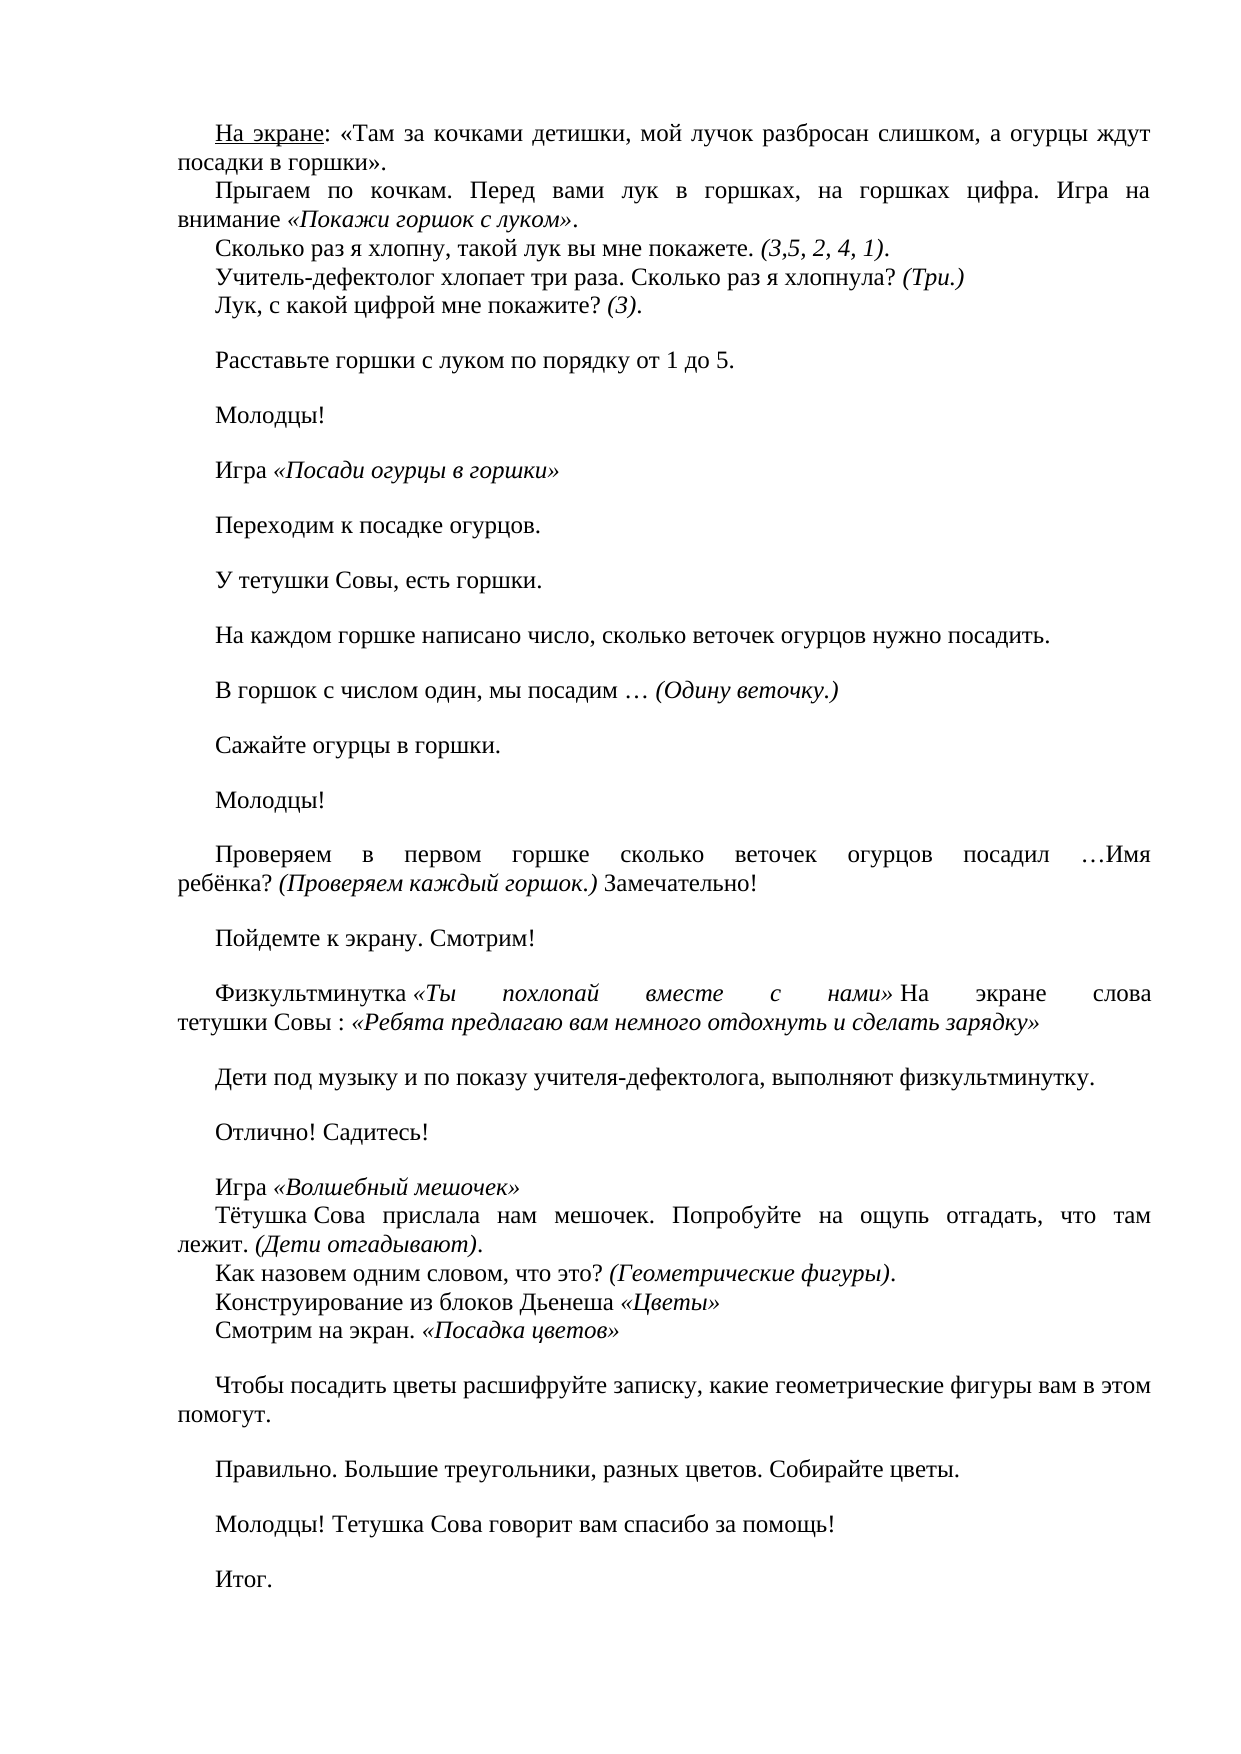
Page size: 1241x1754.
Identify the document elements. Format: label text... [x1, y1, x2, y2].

text Молодцы! [177, 400, 1152, 429]
text Сажайте огурцы в горшки. [177, 730, 1152, 758]
text Переходим к посадке огурцов. [177, 510, 1152, 539]
text Молодцы! [177, 785, 1152, 813]
text Сколько раз я хлопну, такой лук вы мне покажете. (3,5, 2, 4, 1). [177, 233, 1152, 262]
text На каждом горшке написано число, сколько веточек огурцов нужно посадить. [177, 620, 1152, 649]
text Тётушка Сова прислала нам мешочек. Попробуйте на ощупь отгадать, что там лежит. (Дети отгадывают). [177, 1200, 1152, 1258]
text В горшок с числом один, мы посадим … (Одину веточку.) [177, 675, 1152, 704]
text Чтобы посадить цветы расшифруйте записку, какие геометрические фигуры вам в этом помогут. [177, 1370, 1152, 1428]
text На экране: «Там за кочками детишки, мой лучок разбросан слишком, а огурцы ждут посадки в горшки». [177, 118, 1152, 176]
text Игра «Посади огурцы в горшки» [177, 455, 1152, 484]
text Пойдемте к экрану. Смотрим! [177, 923, 1152, 952]
text Физкультминутка «Ты похлопай вместе с нами» На экране слова тетушки Совы : «Ребята предлагаю вам немного отдохнуть и сделать зарядку» [177, 978, 1152, 1036]
text Учитель-дефектолог хлопает три раза. Сколько раз я хлопнула? (Три.) [177, 262, 1152, 291]
text Прыгаем по кочкам. Перед вами лук в горшках, на горшках цифра. Игра на внимание «Покажи горшок с луком». [177, 176, 1152, 233]
text Итог. [177, 1564, 1152, 1592]
text Дети под музыку и по показу учителя-дефектолога, выполняют физкультминутку. [177, 1062, 1152, 1091]
text Расставьте горшки с луком по порядку от 1 до 5. [177, 346, 1152, 374]
text Молодцы! Тетушка Сова говорит вам спасибо за помощь! [177, 1509, 1152, 1537]
text Проверяем в первом горшке сколько веточек огурцов посадил …Имя ребёнка? (Проверяем каждый горшок.) Замечательно! [177, 839, 1152, 897]
text У тетушки Совы, есть горшки. [177, 565, 1152, 594]
text Правильно. Большие треугольники, разных цветов. Собирайте цветы. [177, 1454, 1152, 1483]
text Лук, с какой цифрой мне покажите? (3). [177, 291, 1152, 319]
text Смотрим на экран. «Посадка цветов» [177, 1315, 1152, 1344]
text Как назовем одним словом, что это? (Геометрические фигуры). [177, 1258, 1152, 1287]
text Отлично! Садитесь! [177, 1117, 1152, 1145]
text Игра «Волшебный мешочек» [177, 1172, 1152, 1200]
text Конструирование из блоков Дьенеша «Цветы» [177, 1287, 1152, 1315]
